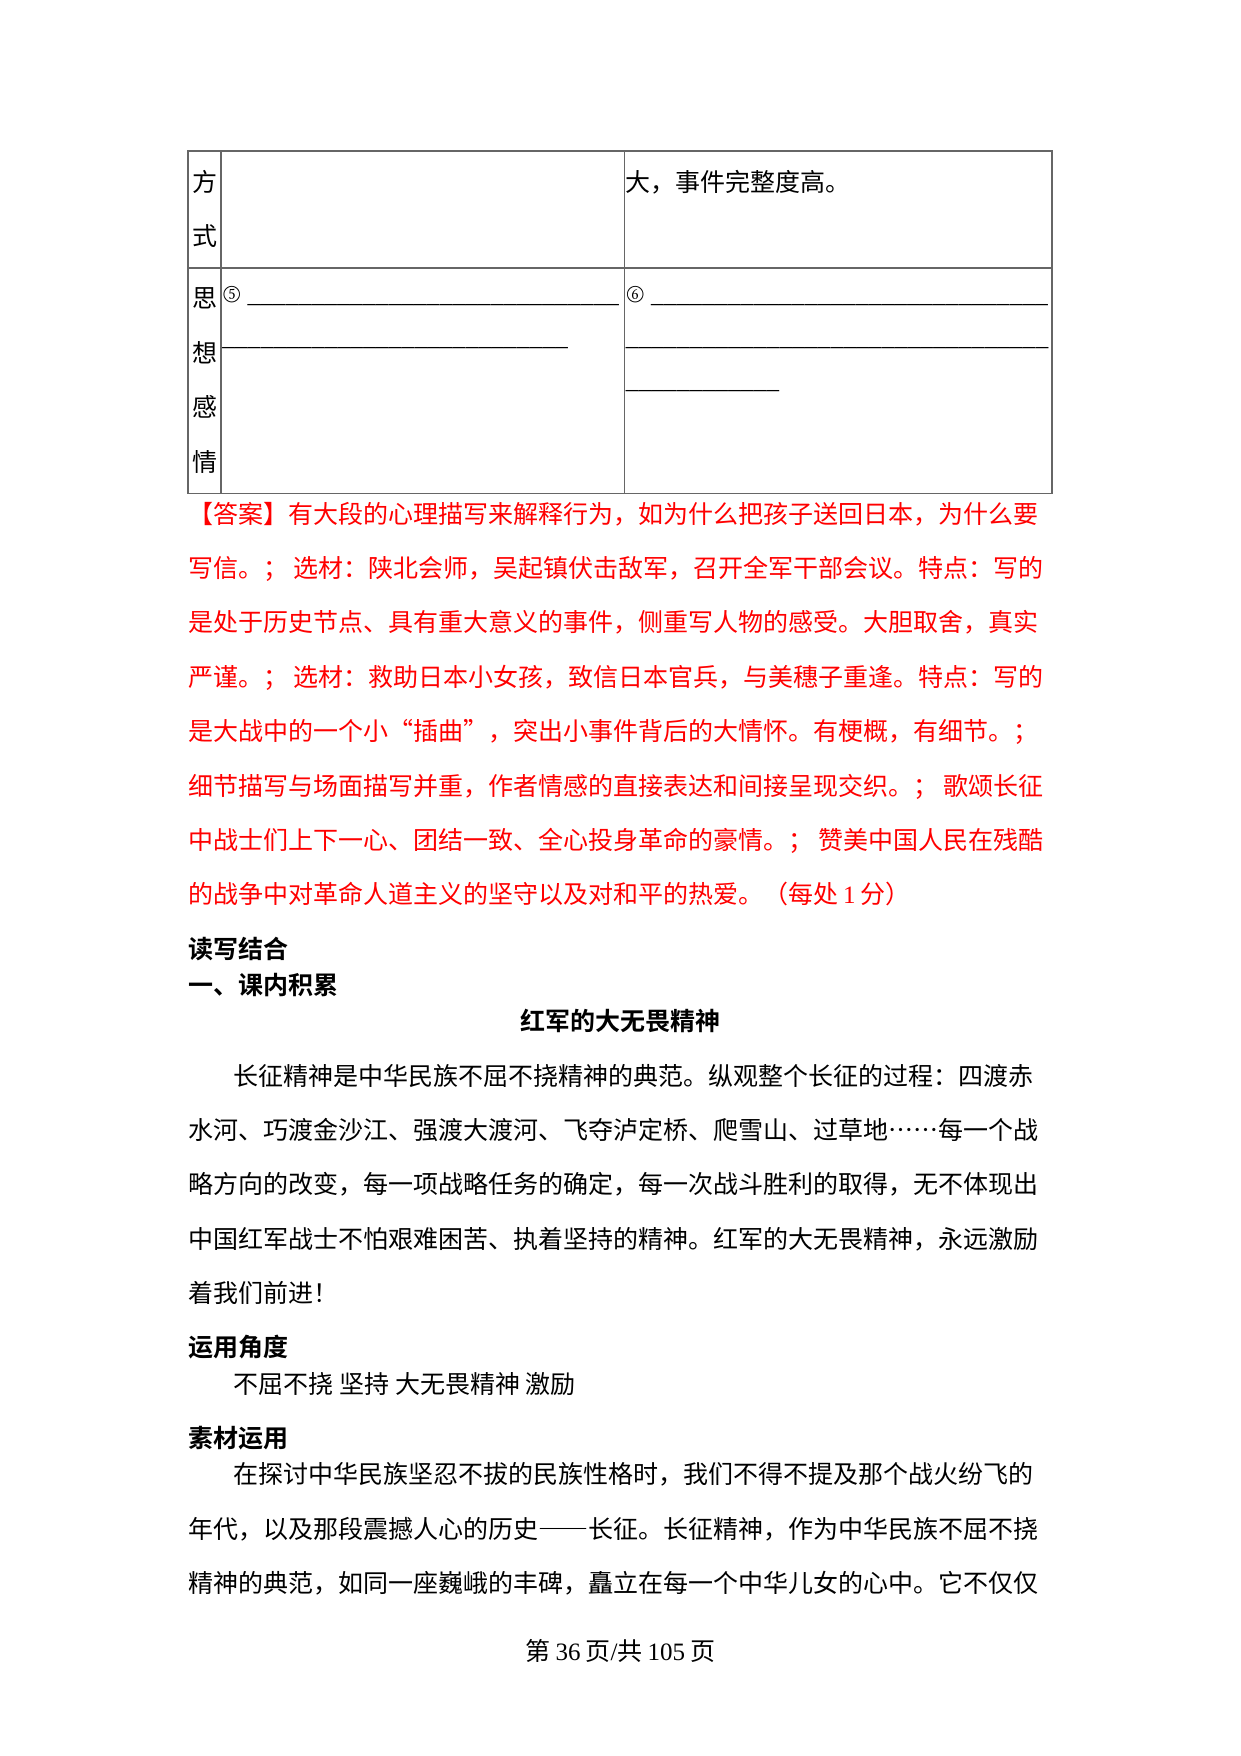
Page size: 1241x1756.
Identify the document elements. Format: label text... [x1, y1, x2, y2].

subtitle 一、课内积累 [188, 965, 1052, 1002]
text 【答案】有大段的心理描写来解释行为，如为什么把孩子送回日本，为什么要写信。； 选材：陕北会师，吴起镇伏击敌军，召开全军干部会议。特点：写的是处于历史节点、具有重大意义的事件，侧重写人物的感受。大胆取舍，真实严谨。； 选材：救助日本小女孩，致信日本官兵，与美穗子重逢。特点：写的是大战中的一个小“插曲”，突出小事件背后的大情怀。有梗概，有细节。； 细节描写与场面描写并重，作者情感的直接表达和间接呈现交织。； 歌颂长征中战士们上下一心、团结一致、全心投身革命的豪情。； 赞美中国人民在残酷的战争中对革命人道主义的坚守以及对和平的热爱。（每处1分） [188, 494, 1052, 911]
subtitle 读写结合 [188, 929, 1052, 965]
text 红军的大无畏精神 [188, 1002, 1052, 1038]
table_cell 表达方式 [189, 152, 220, 267]
subtitle 运用角度 [188, 1328, 1052, 1364]
text 长征精神是中华民族不屈不挠精神的典范。纵观整个长征的过程：四渡赤水河、巧渡金沙江、强渡大渡河、飞夺泸定桥、爬雪山、过草地……每一个战略方向的改变，每一项战略任务的确定，每一次战斗胜利的取得，无不体现出中国红军战士不怕艰难困苦、执着坚持的精神。红军的大无畏精神，永远激励着我们前进！ [188, 1056, 1052, 1310]
table_cell ⑤ _ _ _ _ _ _ _ _ _ _ _ _ _ _ _ _ _ _ _ _ _ _ _ _ _ _ _ _ _ _ _ _ _ _ _ _ _ _ _ _ _ _ _ _ _ _ _ _ _ _ _ _ _ _ _ _ [222, 269, 624, 493]
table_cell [625, 152, 1051, 267]
subtitle 素材运用 [188, 1418, 1052, 1455]
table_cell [222, 152, 624, 267]
text 不屈不挠 坚持 大无畏精神 激励 [188, 1364, 1052, 1400]
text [188, 1455, 1052, 1600]
table_cell 思想感情 [189, 269, 220, 493]
table_cell ⑥ _ _ _ _ _ _ _ _ _ _ _ _ _ _ _ _ _ _ _ _ _ _ _ _ _ _ _ _ _ _ _ _ _ _ _ _ _ _ _ _ _ _ _ _ _ _ _ _ _ _ _ _ _ _ _ _ _ _ _ _ _ _ _ _ _ _ _ _ _ _ _ _ _ _ _ _ [625, 269, 1051, 493]
